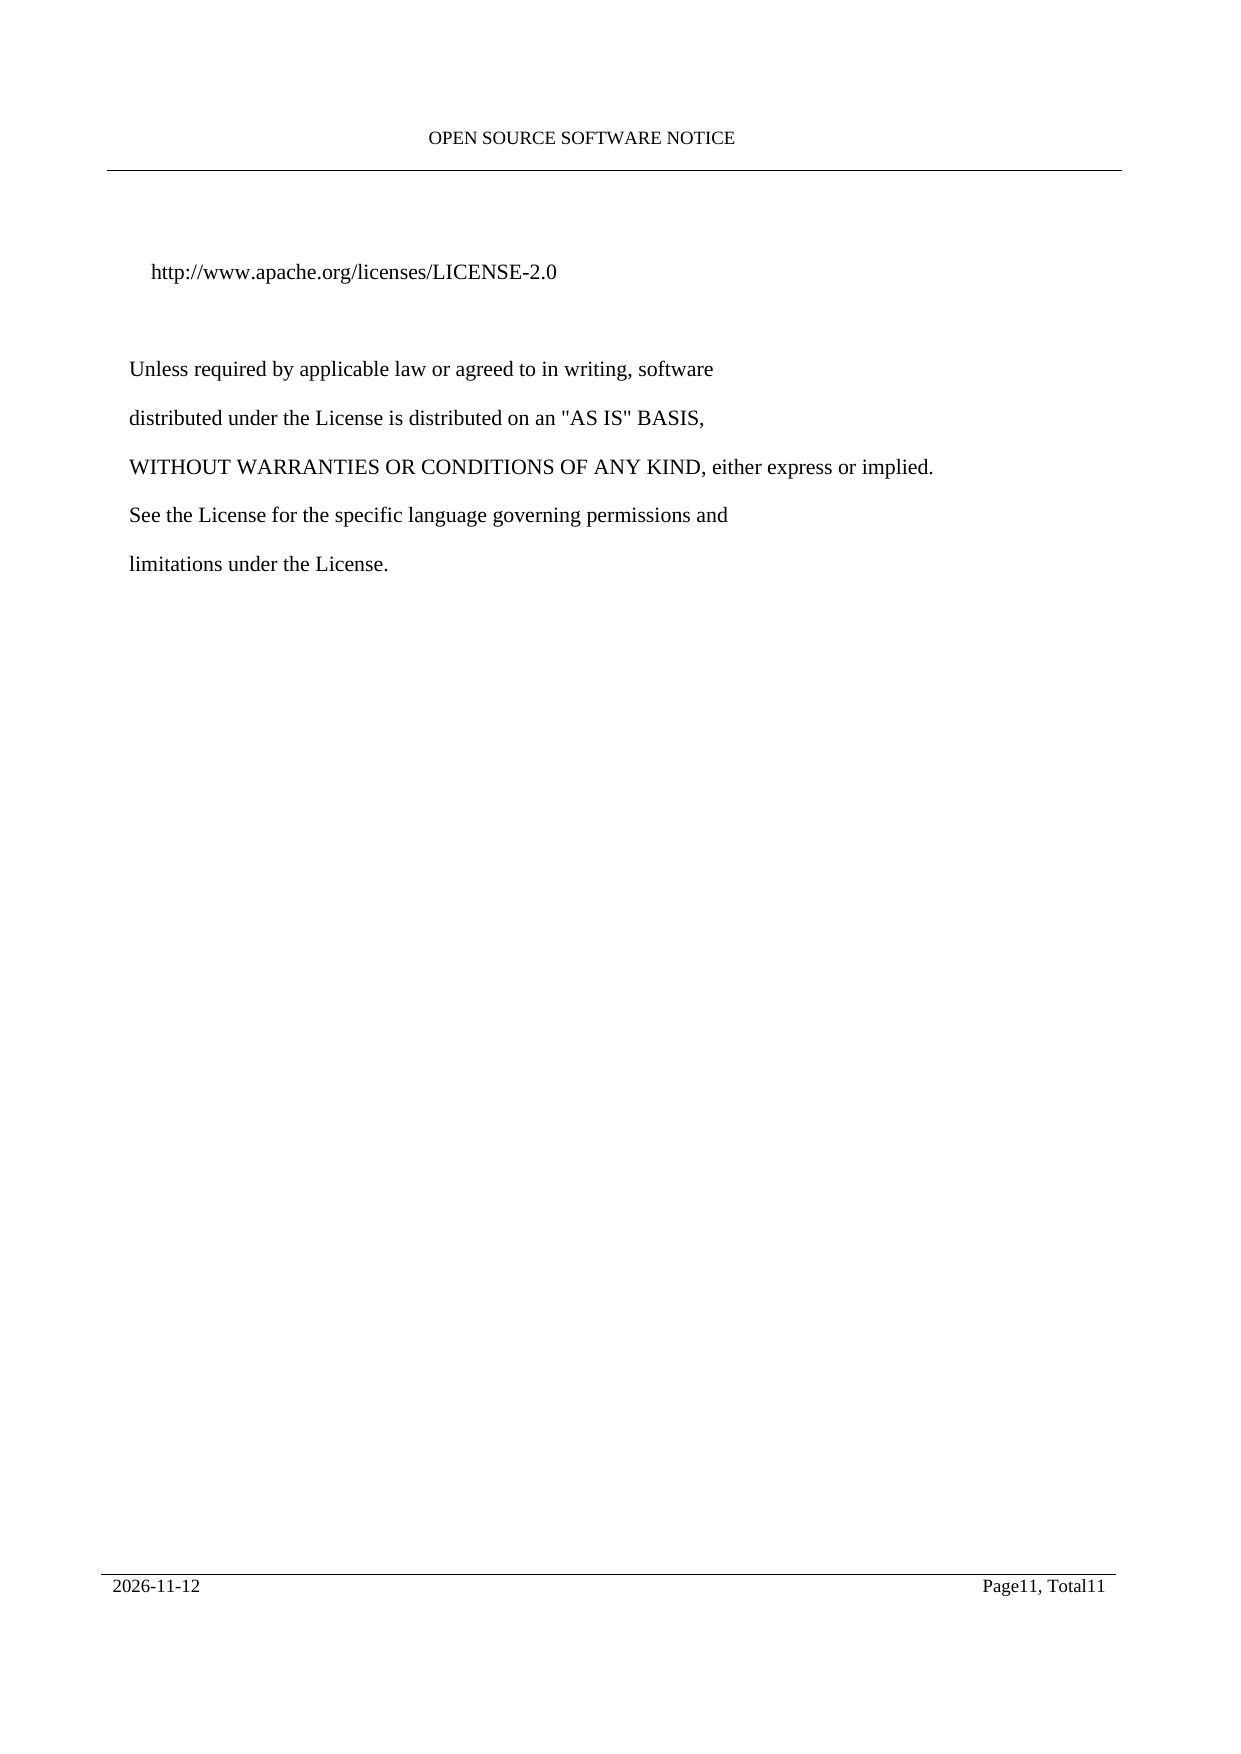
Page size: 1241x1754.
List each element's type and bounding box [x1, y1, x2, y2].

text [112, 206, 1128, 580]
